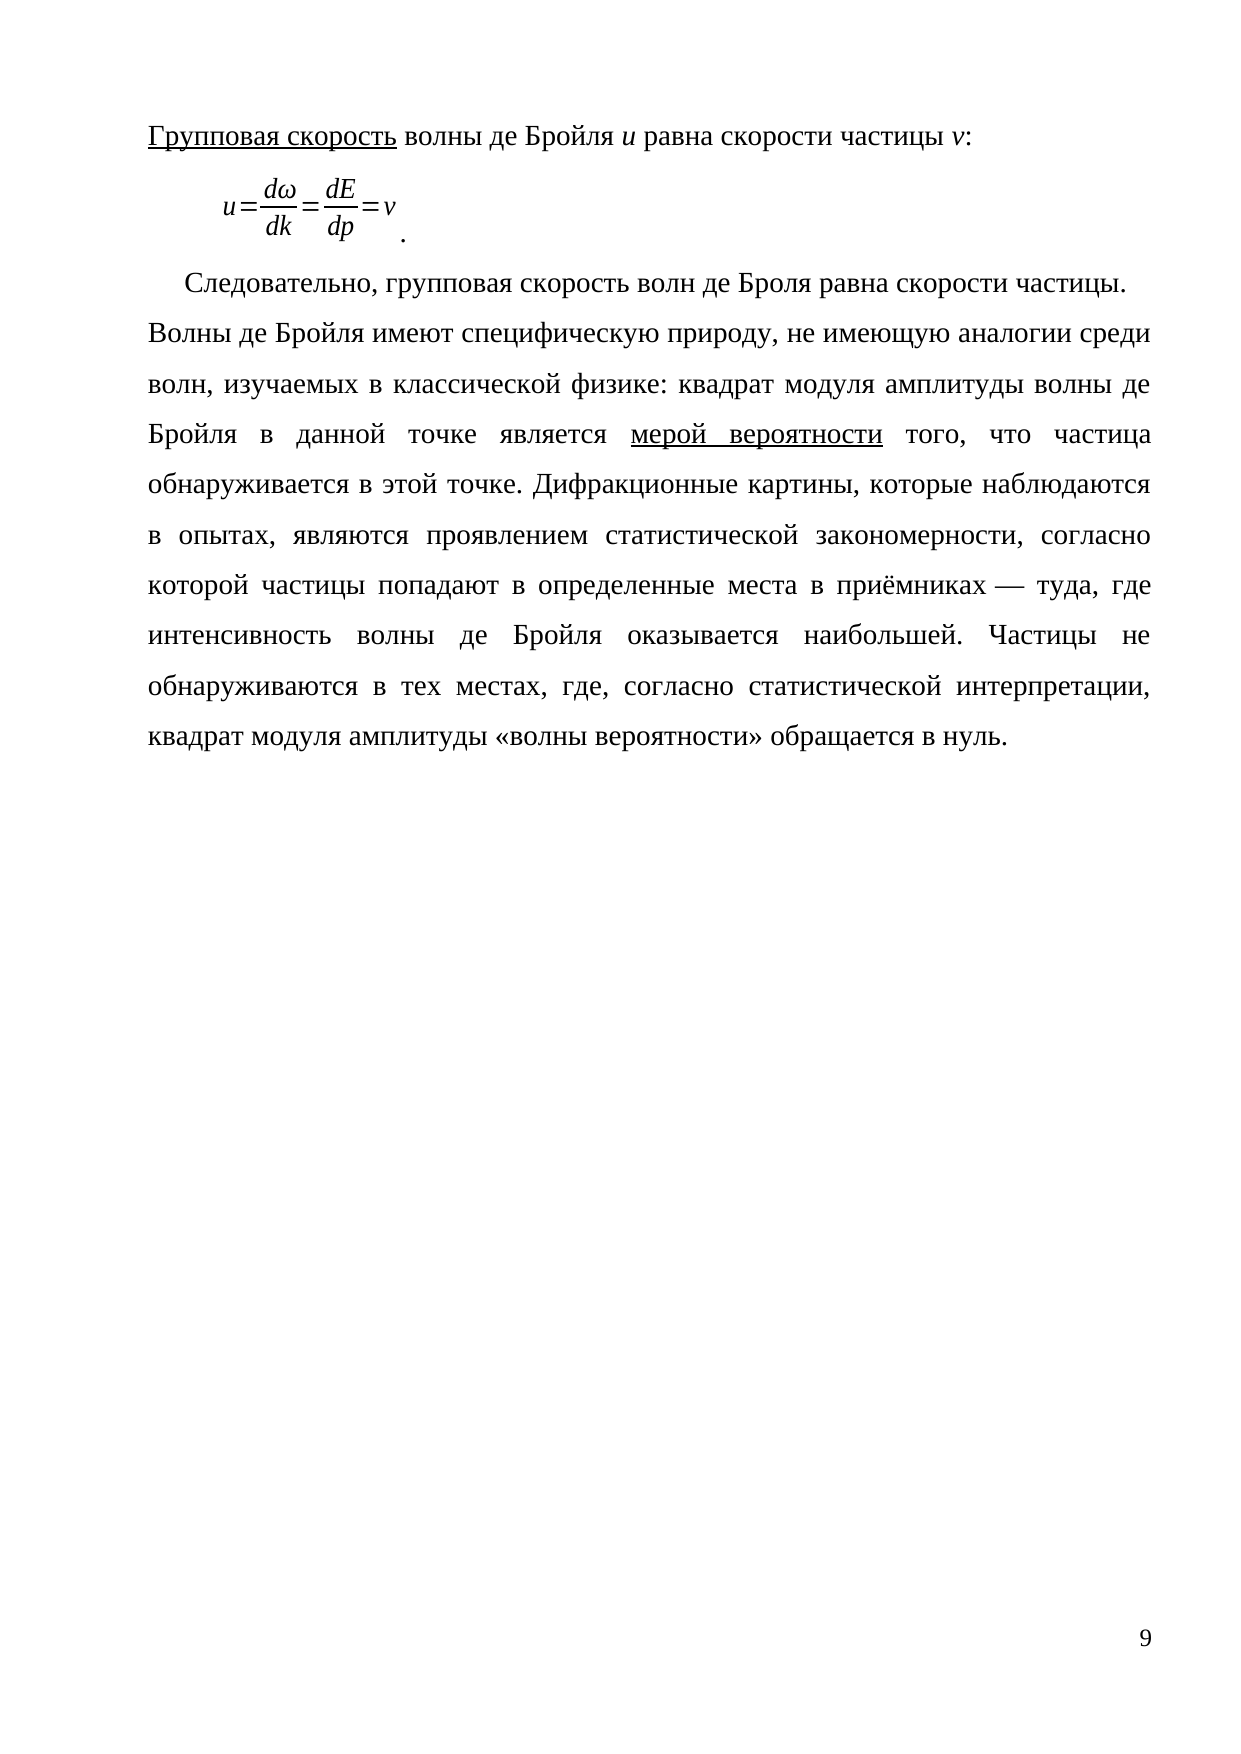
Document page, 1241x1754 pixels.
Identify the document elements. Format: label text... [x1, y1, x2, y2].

text Следовательно, групповая скорость волн де Броля равна скорости частицы. [148, 265, 1152, 299]
text Волны де Бройля имеют специфическую природу, не имеющую аналогии среди волн, изучаемых в классической физике: квадрат модуля амплитуды волны де Бройля в данной точке является мерой вероятности того, что частица обнаруживается в этой точке. Дифракционные картины, которые наблюдаются в опытах, являются проявлением статистической закономерности, согласно которой частицы попадают в определенные места в приёмниках — туда, где интенсивность волны де Бройля оказывается наибольшей. Частицы не обнаруживаются в тех местах, где, согласно статистической интерпретации, квадрат модуля амплитуды «волны вероятности» обращается в нуль. [148, 316, 1152, 752]
text Групповая скорость волны де Бройля u равна скорости частицы v: [148, 118, 1152, 152]
text . [223, 173, 1152, 248]
